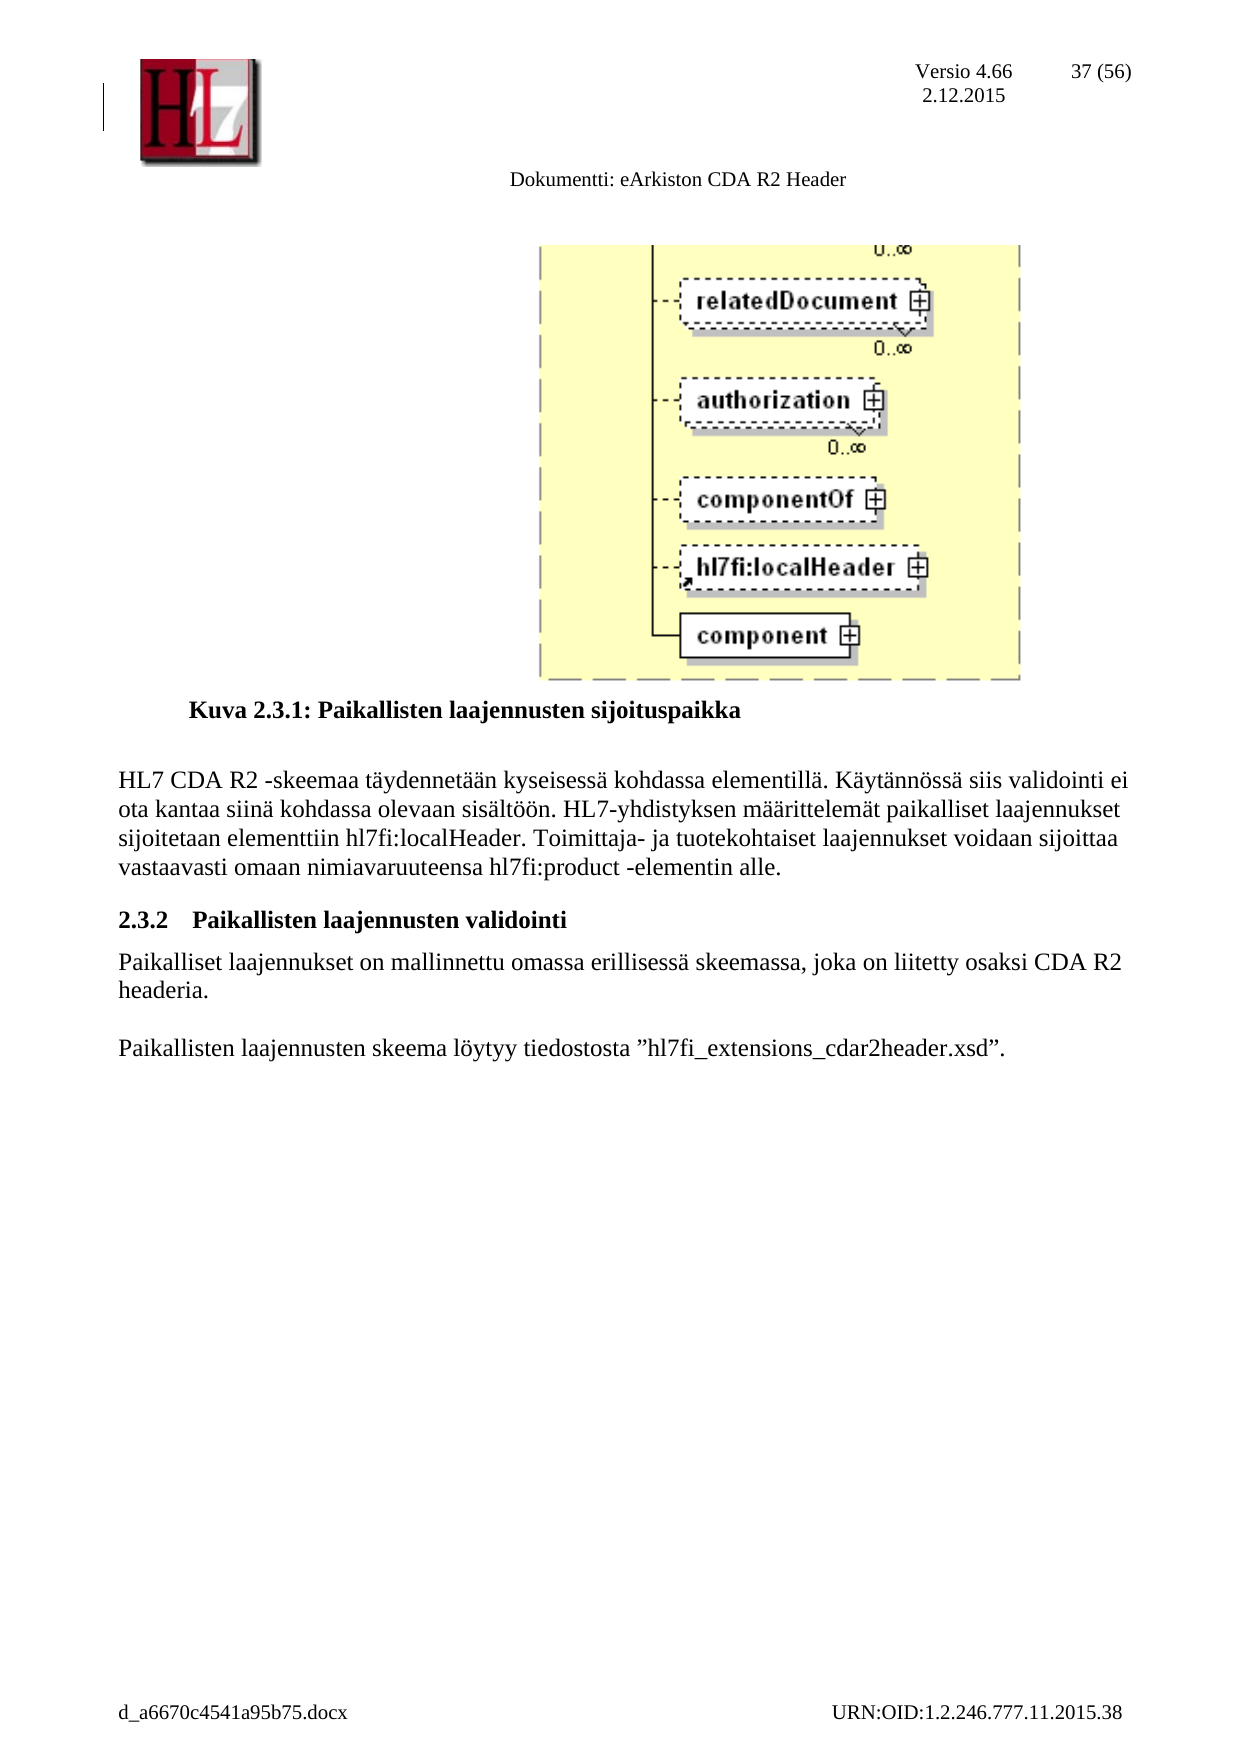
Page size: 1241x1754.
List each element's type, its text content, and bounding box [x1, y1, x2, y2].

text HL7 CDA R2 -skeemaa täydennetään kyseisessä kohdassa elementillä. Käytännössä siis validointi ei ota kantaa siinä kohdassa olevaan sisältöön. HL7-yhdistyksen määrittelemät paikalliset laajennukset sijoitetaan elementtiin hl7fi:localHeader. Toimittaja- ja tuotekohtaiset laajennukset voidaan sijoittaa vastaavasti omaan nimiavaruuteensa hl7fi:product -elementin alle. [118, 766, 1152, 881]
table_header [118, 221, 1137, 683]
subtitle Paikallisten laajennusten validointi [118, 906, 1152, 934]
text Paikallisten laajennusten skeema löytyy tiedostosta ”hl7fi_extensions_cdar2header.xsd”. [118, 1033, 1152, 1062]
table_cell Kuva 2.3.1: Paikallisten laajennusten sijoituspaikka [118, 683, 1137, 737]
picture [462, 245, 1030, 683]
picture [140, 59, 263, 167]
text Paikalliset laajennukset on mallinnettu omassa erillisessä skeemassa, joka on liitetty osaksi CDA R2 headeria. [118, 947, 1152, 1004]
